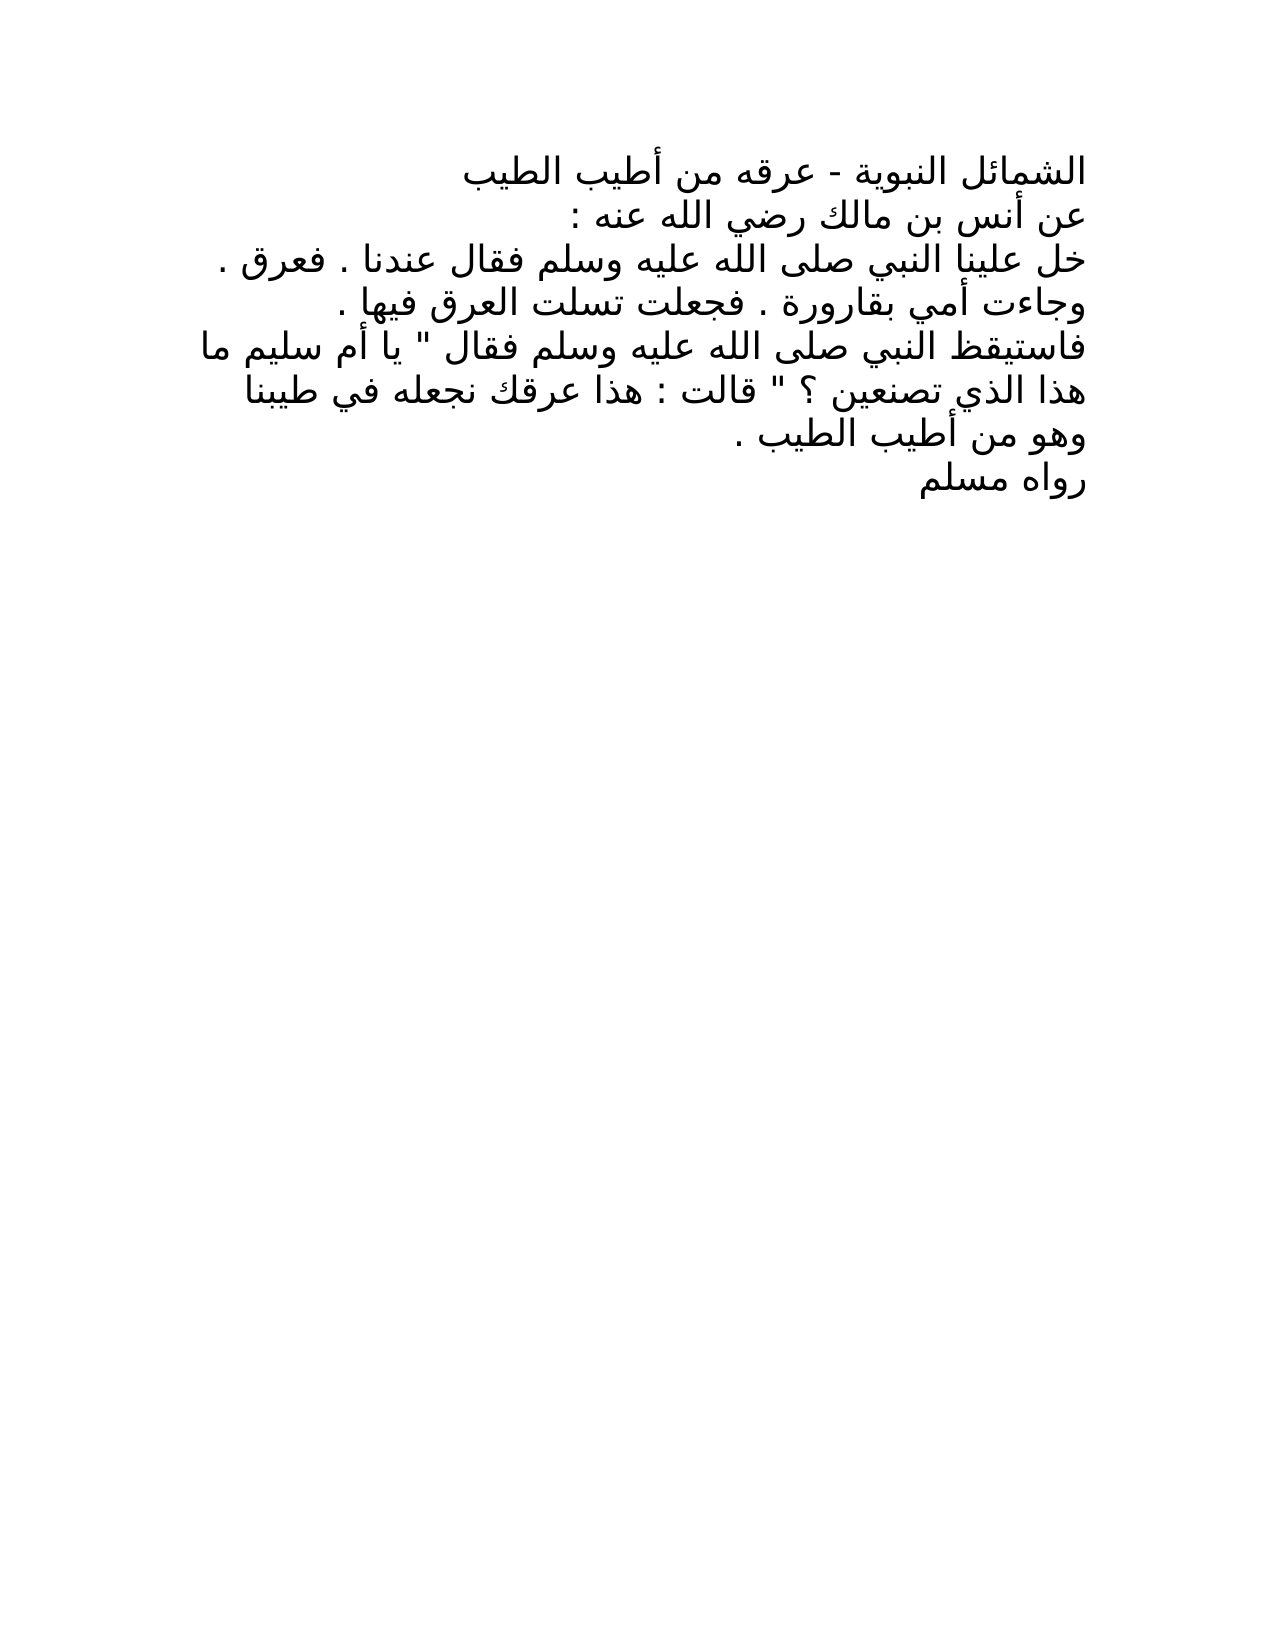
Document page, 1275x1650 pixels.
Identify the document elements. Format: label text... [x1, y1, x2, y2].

text الشمائل النبوية - عرقه من أطيب الطيب [187, 150, 1087, 194]
text رواه مسلم [187, 456, 1087, 499]
text خل علينا النبي صلى الله عليه وسلم فقال عندنا . فعرق . وجاءت أمي بقارورة . فجعلت تسلت العرق فيها . فاستيقظ النبي صلى الله عليه وسلم فقال " يا أم سليم ما هذا الذي تصنعين ؟ " قالت : هذا عرقك نجعله في طيبنا وهو من أطيب الطيب . [187, 237, 1087, 456]
text عن أنس بن مالك رضي الله عنه : [187, 194, 1087, 237]
